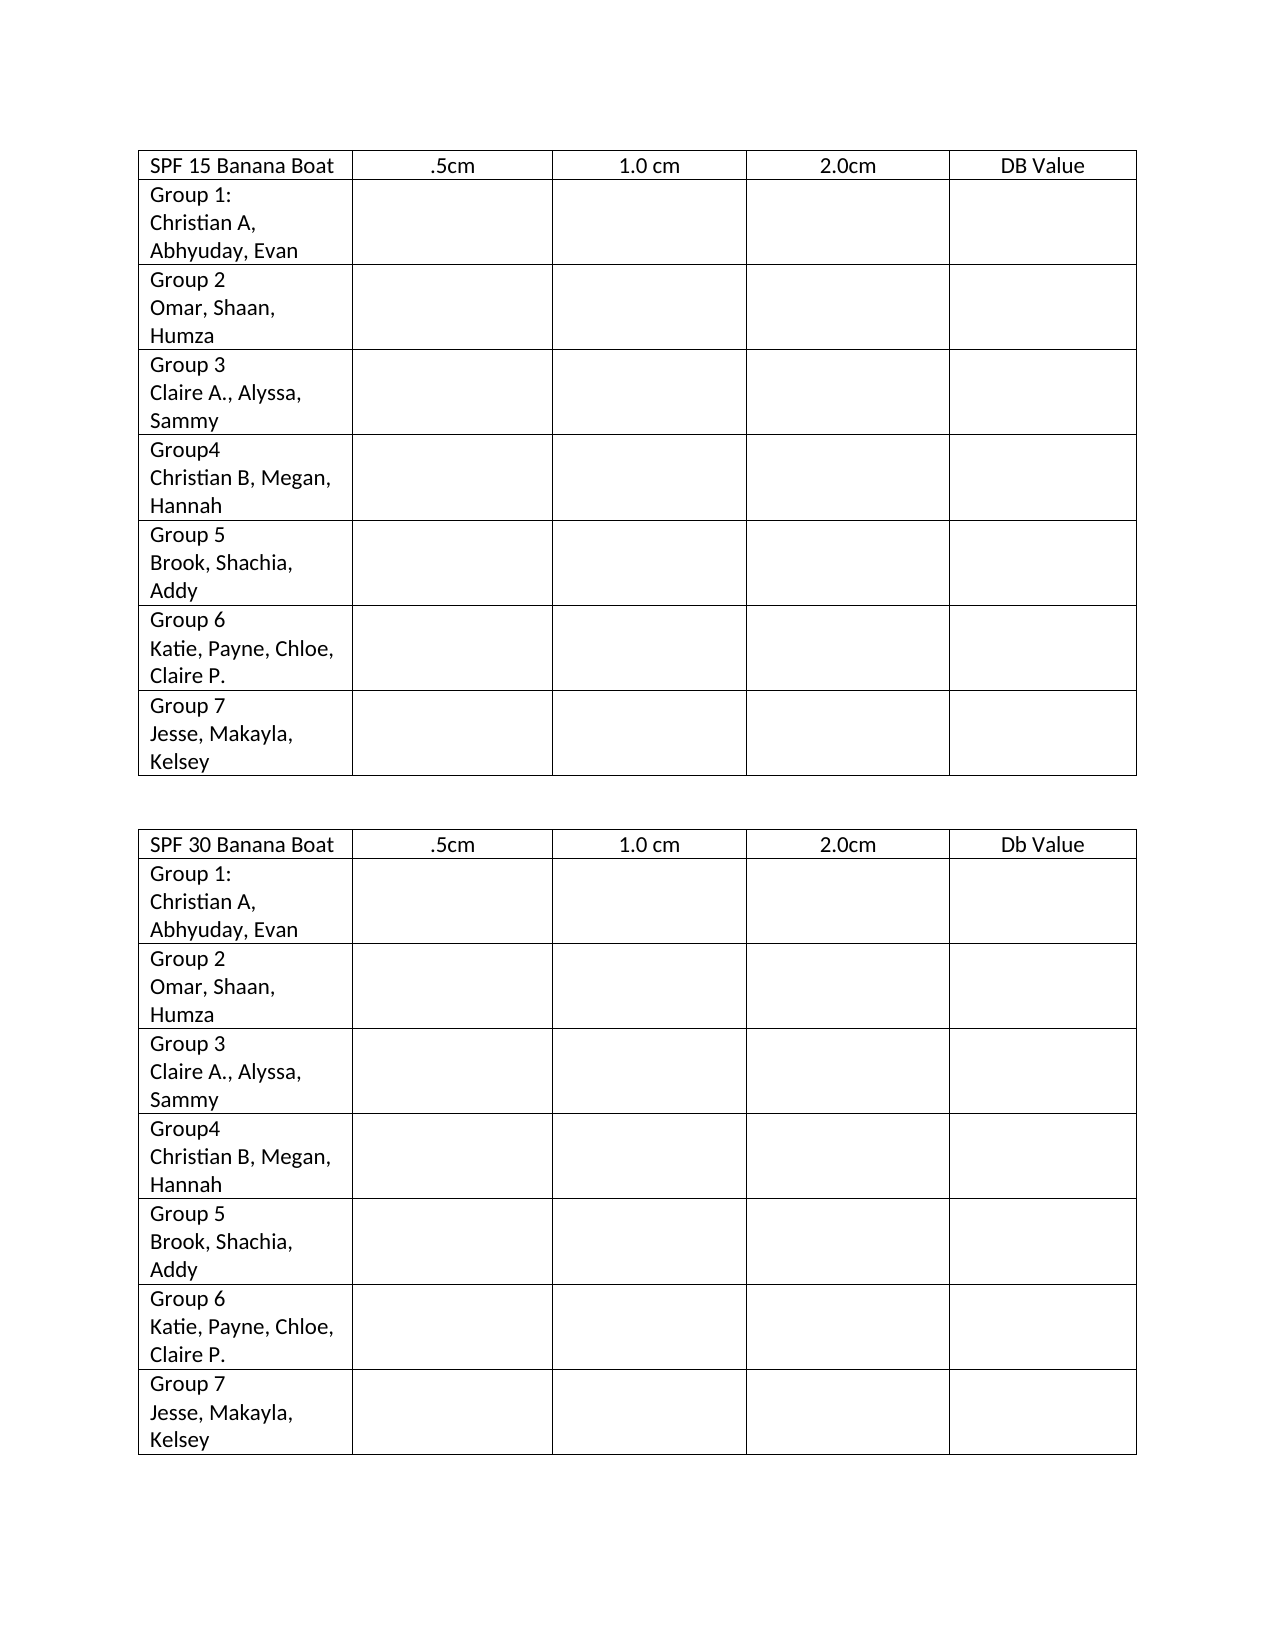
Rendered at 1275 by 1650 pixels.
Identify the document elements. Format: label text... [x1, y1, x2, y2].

table_cell [553, 1199, 746, 1283]
table_cell [353, 350, 552, 434]
table_cell Group 6 Katie, Payne, Chloe, Claire P. [139, 606, 352, 690]
table_cell [553, 265, 746, 349]
table_cell Group 6 Katie, Payne, Chloe, Claire P. [139, 1285, 352, 1368]
table_header 1.0 cm [553, 830, 746, 858]
table_cell [950, 1370, 1136, 1454]
table_cell [353, 435, 552, 519]
table_cell [353, 859, 552, 943]
table_cell [553, 350, 746, 434]
table_cell [747, 691, 949, 775]
table_cell Group 2 Omar, Shaan, Humza [139, 265, 352, 349]
table_header SPF 15 Banana Boat [139, 151, 352, 179]
table_cell [553, 1029, 746, 1113]
table_cell [950, 180, 1136, 264]
table_cell Group 5 Brook, Shachia, Addy [139, 521, 352, 604]
table_cell [353, 1029, 552, 1113]
table_cell [353, 1199, 552, 1283]
table_cell [950, 1199, 1136, 1283]
table_header Db Value [950, 830, 1136, 858]
table_header DB Value [950, 151, 1136, 179]
table_cell [353, 944, 552, 1028]
table_cell Group4 Christian B, Megan, Hannah [139, 435, 352, 519]
table_cell Group 2 Omar, Shaan, Humza [139, 944, 352, 1028]
table_cell Group4 Christian B, Megan, Hannah [139, 1114, 352, 1198]
table_cell [353, 180, 552, 264]
table_cell [747, 944, 949, 1028]
table_cell [950, 606, 1136, 690]
table_cell [950, 1285, 1136, 1368]
table_cell [747, 859, 949, 943]
table_cell [950, 350, 1136, 434]
table_cell [747, 1199, 949, 1283]
table_cell [950, 435, 1136, 519]
table_cell Group 3 Claire A., Alyssa, Sammy [139, 1029, 352, 1113]
table_cell Group 7 Jesse, Makayla, Kelsey [139, 691, 352, 775]
table_header .5cm [353, 830, 552, 858]
table_cell [553, 521, 746, 604]
table_cell [747, 265, 949, 349]
table_cell Group 3 Claire A., Alyssa, Sammy [139, 350, 352, 434]
table_cell [950, 691, 1136, 775]
table_cell [553, 1285, 746, 1368]
table_cell [747, 1370, 949, 1454]
table_cell [950, 265, 1136, 349]
table_cell [553, 944, 746, 1028]
table_cell [950, 859, 1136, 943]
table_header SPF 30 Banana Boat [139, 830, 352, 858]
table_cell [950, 1114, 1136, 1198]
table_cell [950, 944, 1136, 1028]
table_cell [353, 606, 552, 690]
table_cell [553, 1114, 746, 1198]
table_cell [950, 521, 1136, 604]
table_header 2.0cm [747, 830, 949, 858]
table_cell [747, 1029, 949, 1113]
table_cell [747, 350, 949, 434]
table_cell Group 5 Brook, Shachia, Addy [139, 1199, 352, 1283]
table_cell [353, 1370, 552, 1454]
table_cell [553, 1370, 746, 1454]
table_cell [353, 1285, 552, 1368]
table_cell [353, 1114, 552, 1198]
table_cell [553, 859, 746, 943]
table_cell [747, 606, 949, 690]
table_cell [950, 1029, 1136, 1113]
table_cell [553, 180, 746, 264]
table_cell [747, 180, 949, 264]
table_cell [553, 435, 746, 519]
table_cell [353, 691, 552, 775]
table_cell [747, 435, 949, 519]
table_header .5cm [353, 151, 552, 179]
table_header 2.0cm [747, 151, 949, 179]
table_cell [353, 265, 552, 349]
table_cell [553, 691, 746, 775]
table_cell [553, 606, 746, 690]
table_cell Group 1: Christian A, Abhyuday, Evan [139, 859, 352, 943]
table_cell Group 1: Christian A, Abhyuday, Evan [139, 180, 352, 264]
table_cell [353, 521, 552, 604]
table_cell Group 7 Jesse, Makayla, Kelsey [139, 1370, 352, 1454]
table_header 1.0 cm [553, 151, 746, 179]
table_cell [747, 521, 949, 604]
table_cell [747, 1114, 949, 1198]
table_cell [747, 1285, 949, 1368]
